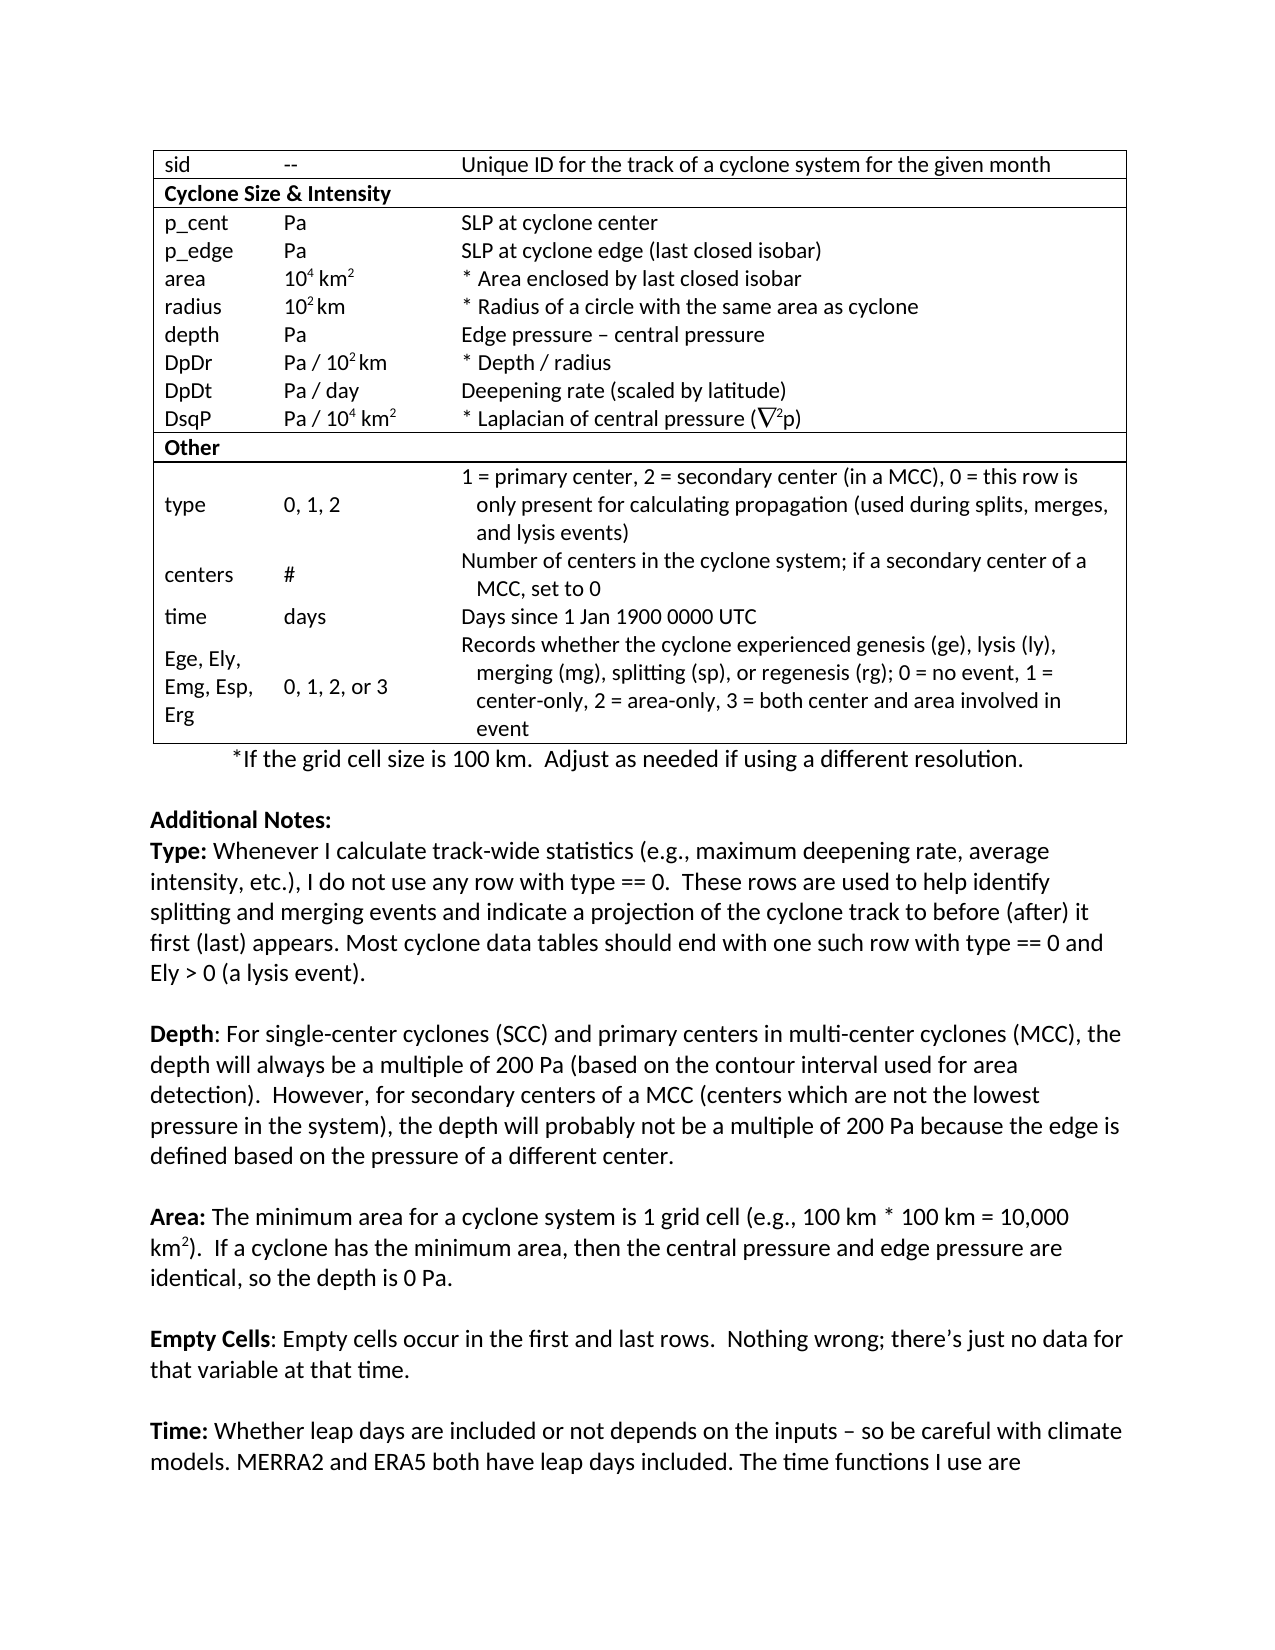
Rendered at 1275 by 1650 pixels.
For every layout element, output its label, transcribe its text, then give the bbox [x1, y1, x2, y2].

text *If the grid cell size is 100 km. Adjust as needed if using a different resolution. [150, 744, 1125, 774]
table_cell Pa [273, 320, 450, 348]
table_cell Records whether the cyclone experienced genesis (ge), lysis (ly), merging (mg), splitting (sp), or regenesis (rg); 0 = no event, 1 = center-only, 2 = area-only, 3 = both center and area involved in event [450, 631, 1126, 743]
text Area: The minimum area for a cyclone system is 1 grid cell (e.g., 100 km * 100 km = 10,000 km2). If a cyclone has the minimum area, then the central pressure and edge pressure are identical, so the depth is 0 Pa. [150, 1201, 1125, 1293]
table_cell Cyclone Size & Intensity [154, 179, 1126, 207]
table_cell Number of centers in the cyclone system; if a secondary center of a MCC, set to 0 [450, 546, 1126, 602]
table_cell time [154, 603, 272, 631]
table_cell Days since 1 Jan 1900 0000 UTC [450, 603, 1126, 631]
table_cell p_cent [154, 208, 272, 236]
table_cell Deepening rate (scaled by latitude) [450, 376, 1126, 404]
table_cell * Laplacian of central pressure (2p) [450, 404, 1126, 432]
table_cell 102 km [273, 292, 450, 320]
table_cell * Depth / radius [450, 348, 1126, 376]
table_cell * Area enclosed by last closed isobar [450, 264, 1126, 292]
table_cell # [273, 546, 450, 602]
text Depth: For single-center cyclones (SCC) and primary centers in multi-center cyclones (MCC), the depth will always be a multiple of 200 Pa (based on the contour interval used for area detection). However, for secondary centers of a MCC (centers which are not the lowest pressure in the system), the depth will probably not be a multiple of 200 Pa because the edge is defined based on the pressure of a different center. [150, 1018, 1125, 1171]
table_cell 104 km2 [273, 264, 450, 292]
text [150, 1415, 1125, 1476]
table_cell Pa / 102 km [273, 348, 450, 376]
table_cell * Radius of a circle with the same area as cyclone [450, 292, 1126, 320]
table_cell Pa [273, 236, 450, 264]
table_cell DsqP [154, 404, 272, 432]
table_cell area [154, 264, 272, 292]
table_cell Ege, Ely, Emg, Esp, Erg [154, 631, 272, 743]
table_cell centers [154, 546, 272, 602]
table_cell Pa [273, 208, 450, 236]
table_cell DpDt [154, 376, 272, 404]
table_cell Edge pressure – central pressure [450, 320, 1126, 348]
table_cell Pa / 104 km2 [273, 404, 450, 432]
table_cell -- [273, 151, 450, 178]
text Type: Whenever I calculate track-wide statistics (e.g., maximum deepening rate, average intensity, etc.), I do not use any row with type == 0. These rows are used to help identify splitting and merging events and indicate a projection of the cyclone track to before (after) it first (last) appears. Most cyclone data tables should end with one such row with type == 0 and Ely > 0 (a lysis event). [150, 835, 1125, 988]
table_cell Unique ID for the track of a cyclone system for the given month [450, 151, 1126, 178]
table_cell DpDr [154, 348, 272, 376]
table_cell days [273, 603, 450, 631]
table_cell SLP at cyclone edge (last closed isobar) [450, 236, 1126, 264]
table_cell 0, 1, 2 [273, 463, 450, 546]
table_cell radius [154, 292, 272, 320]
text Empty Cells: Empty cells occur in the first and last rows. Nothing wrong; there’s just no data for that variable at that time. [150, 1323, 1125, 1384]
table_cell p_edge [154, 236, 272, 264]
table_cell depth [154, 320, 272, 348]
table_cell SLP at cyclone center [450, 208, 1126, 236]
table_cell sid [154, 151, 272, 178]
table_cell 0, 1, 2, or 3 [273, 631, 450, 743]
table_cell Pa / day [273, 376, 450, 404]
text Additional Notes: [150, 805, 1125, 835]
table_cell 1 = primary center, 2 = secondary center (in a MCC), 0 = this row is only present for calculating propagation (used during splits, merges, and lysis events) [450, 463, 1126, 546]
table_cell type [154, 463, 272, 546]
table_cell Other [154, 433, 1126, 461]
